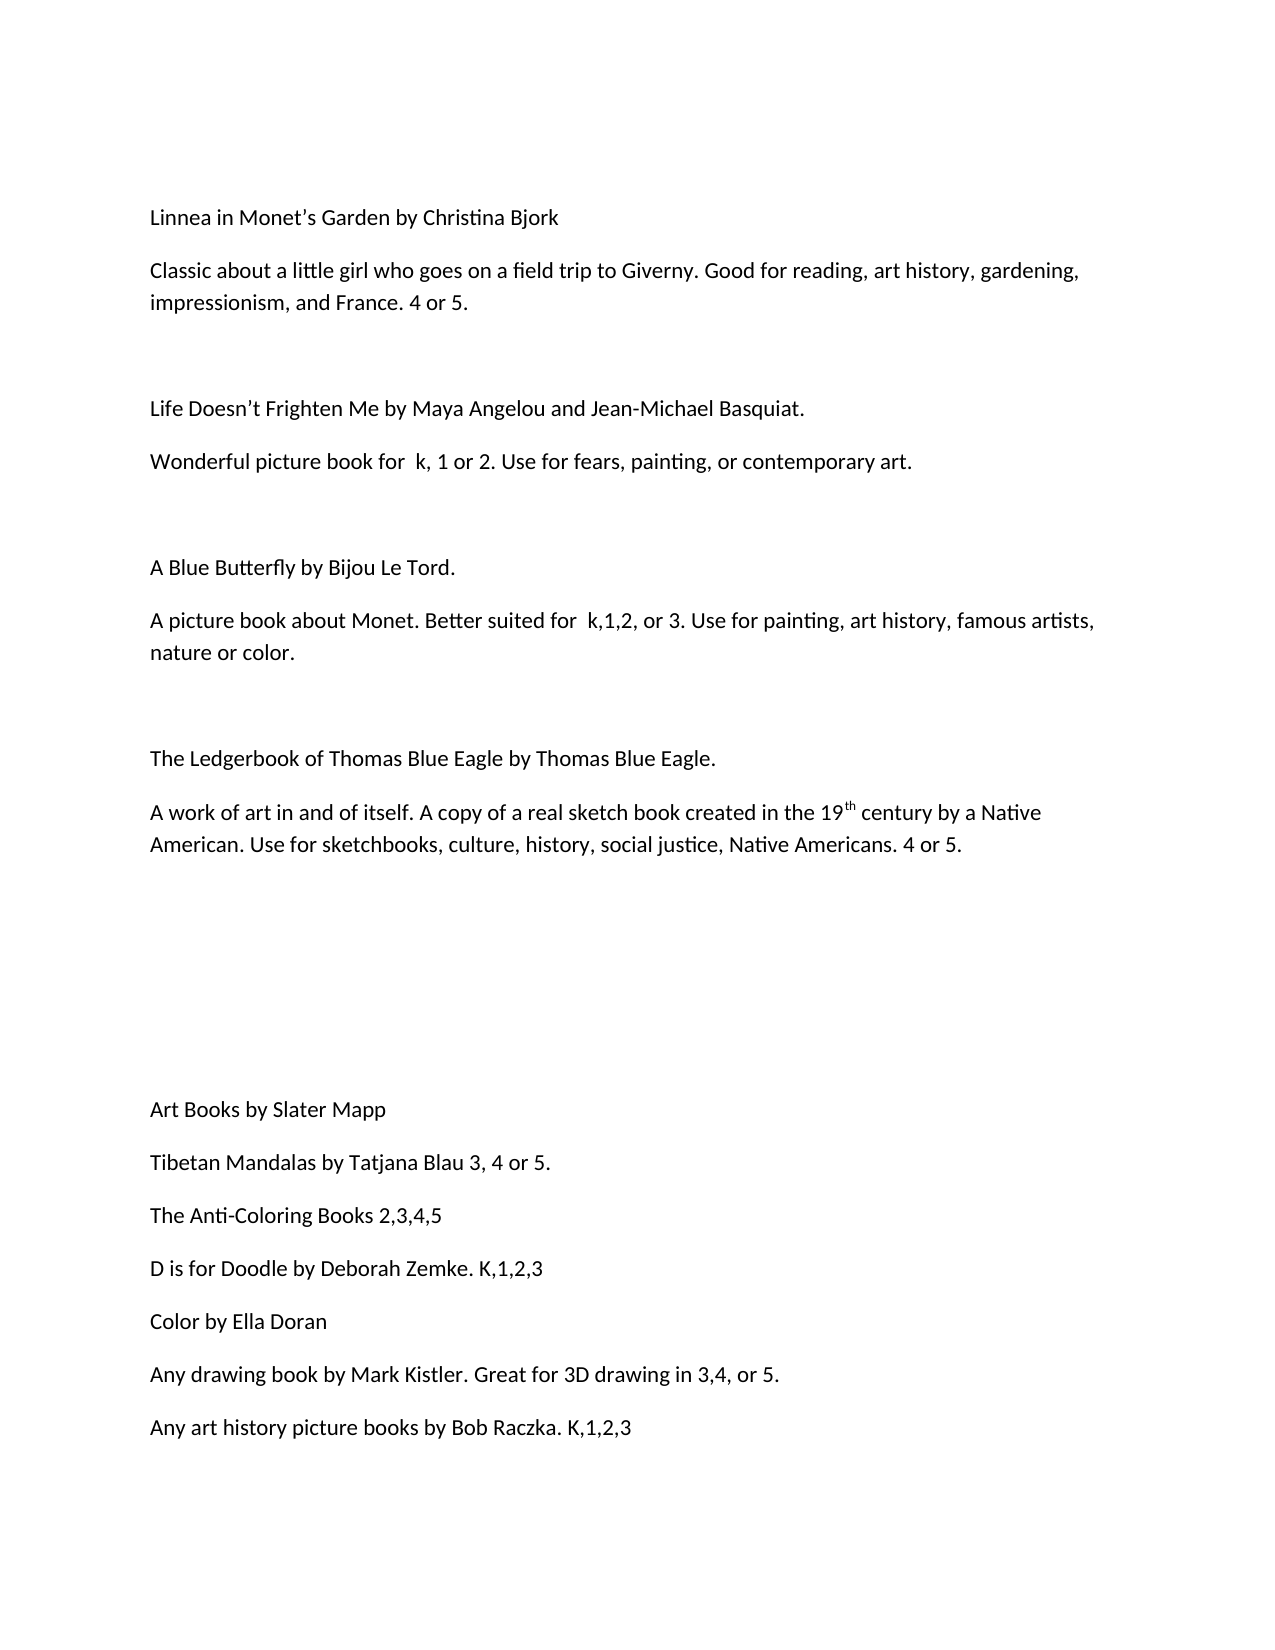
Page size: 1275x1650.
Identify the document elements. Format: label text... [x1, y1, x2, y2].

text Life Doesn’t Frighten Me by Maya Angelou and Jean-Michael Basquiat. [150, 394, 1125, 422]
text The Ledgerbook of Thomas Blue Eagle by Thomas Blue Eagle. [150, 744, 1125, 773]
text Art Books by Slater Mapp [150, 1095, 1125, 1123]
text A work of art in and of itself. A copy of a real sketch book created in the 19th century by a Native American. Use for sketchbooks, culture, history, social justice, Native Americans. 4 or 5. [150, 798, 1125, 858]
text Color by Ella Doran [150, 1307, 1125, 1335]
text The Anti-Coloring Books 2,3,4,5 [150, 1201, 1125, 1229]
text Any drawing book by Mark Kistler. Great for 3D drawing in 3,4, or 5. [150, 1360, 1125, 1388]
text D is for Doodle by Deborah Zemke. K,1,2,3 [150, 1254, 1125, 1282]
text A Blue Butterfly by Bijou Le Tord. [150, 553, 1125, 581]
text A picture book about Monet. Better suited for k,1,2, or 3. Use for painting, art history, famous artists, nature or color. [150, 606, 1125, 667]
text Wonderful picture book for k, 1 or 2. Use for fears, painting, or contemporary art. [150, 447, 1125, 475]
text Classic about a little girl who goes on a field trip to Giverny. Good for reading, art history, gardening, impressionism, and France. 4 or 5. [150, 256, 1125, 316]
text Any art history picture books by Bob Raczka. K,1,2,3 [150, 1413, 1125, 1441]
text Tibetan Mandalas by Tatjana Blau 3, 4 or 5. [150, 1148, 1125, 1176]
text Linnea in Monet’s Garden by Christina Bjork [150, 203, 1125, 231]
